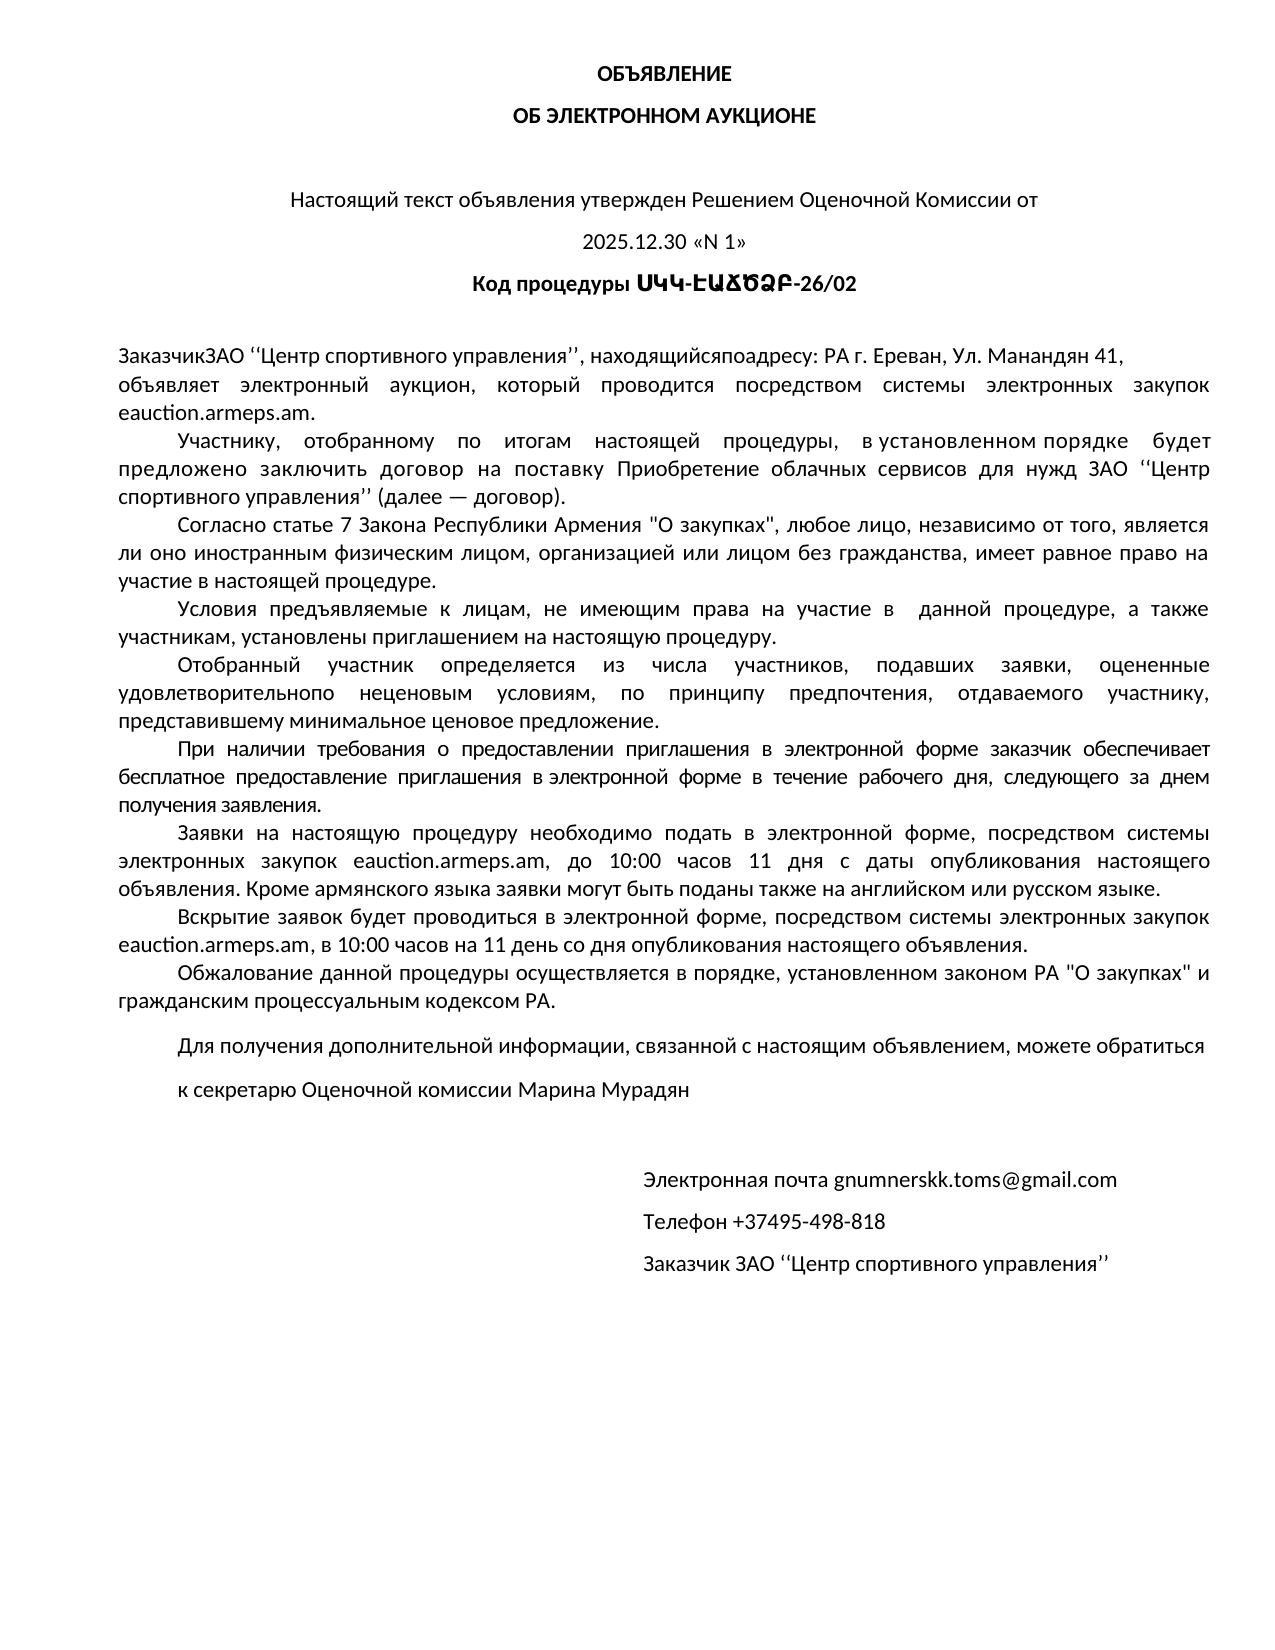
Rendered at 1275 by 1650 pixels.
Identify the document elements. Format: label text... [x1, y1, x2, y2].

text Согласно статье 7 Закона Республики Армения "О закупках", любое лицо, независимо от того, является ли оно иностранным физическим лицом, организацией или лицом без гражданства, имеет равное право на участие в настоящей процедуре. [118, 510, 1211, 594]
text Заявки на настоящую процедуру необходимо подать в электронной форме, посредством системы электронных закупок eauction.armeps.am, до 10:00 часов 11 дня с даты опубликования настоящего объявления. Кроме армянского языка заявки могут быть поданы также на английском или русском языке. [118, 818, 1211, 902]
text Заказчик ЗАО ‘‘Центр спортивного управления’’ [643, 1249, 1211, 1277]
text При наличии требования о предоставлении приглашения в электронной форме заказчик обеспечивает бесплатное предоставление приглашения в электронной форме в течение рабочего дня, следующего за днем получения заявления. [118, 734, 1211, 818]
text Обжалование данной процедуры осуществляется в порядке, установленном законом РА "О закупках" и гражданским процессуальным кодексом РА. [118, 958, 1211, 1014]
text Телефон +37495-498-818 [643, 1207, 1211, 1235]
text Отобранный участник определяется из числа участников, подавших заявки, оцененные удовлетворительнопо неценовым условиям, по принципу предпочтения, отдаваемого участнику, представившему минимальное ценовое предложение. [118, 650, 1211, 734]
text Условия предъявляемые к лицам, не имеющим права на участие в данной процедуре, а также участникам, установлены приглашением на настоящую процедуру. [118, 594, 1211, 650]
text ОБ ЭЛЕКТРОННОМ АУКЦИОНЕ [118, 101, 1211, 129]
text объявляет электронный аукцион, который проводится посредством системы электронных закупок eauction.armeps.am. [118, 370, 1211, 426]
text 2025.12.30 «N 1» [118, 227, 1211, 255]
text Код процедуры ՍԿԿ-ԷԱՃԾՁԲ-26/02 [118, 269, 1211, 297]
text Настоящий текст объявления утвержден Решением Оценочной Комиссии от [118, 185, 1211, 213]
text к секретарю Оценочной комиссии Марина Мурадян [118, 1076, 1211, 1103]
text Электронная почта gnumnerskk.toms@gmail.com [643, 1165, 1211, 1193]
text Участнику, отобранному по итогам настоящей процедуры, в установленном порядке будет предложено заключить договор на поставку Приобретение облачных сервисов для нужд ЗАО ‘‘Центр спортивного управления’’ (далее — договор). [118, 426, 1211, 510]
text ЗаказчикЗАО ‘‘Центр спортивного управления’’, находящийсяпоадресу: РА г. Ереван, Ул. Манандян 41, [118, 342, 1211, 370]
text ОБЪЯВЛЕНИЕ [118, 59, 1211, 87]
text Вскрытие заявок будет проводиться в электронной форме, посредством системы электронных закупок eauction.armeps.am, в 10:00 часов на 11 день со дня опубликования настоящего объявления. [118, 902, 1211, 958]
text Для получения дополнительной информации, связанной с настоящим объявлением, можете обратиться [118, 1031, 1211, 1059]
